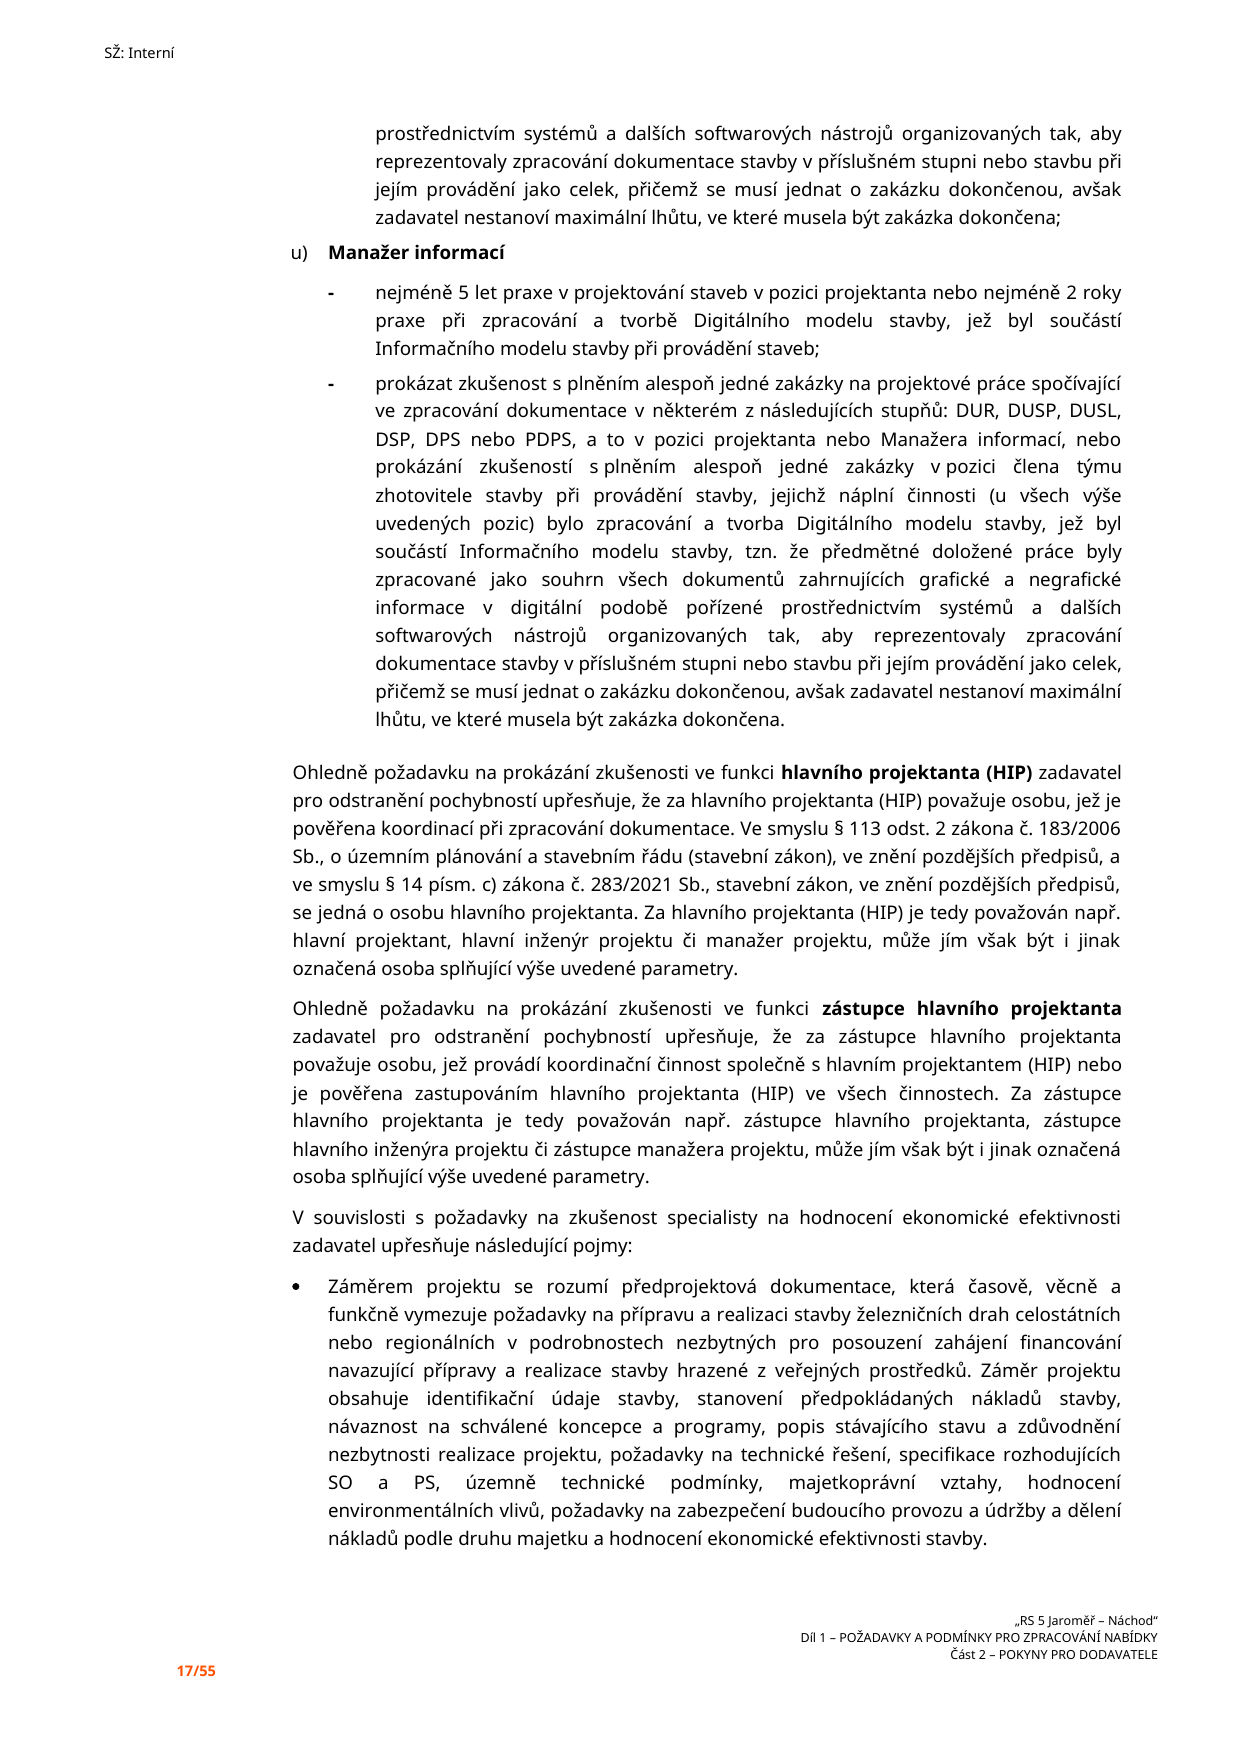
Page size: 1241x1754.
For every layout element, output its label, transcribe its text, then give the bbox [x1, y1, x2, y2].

text V souvislosti s požadavky na zkušenost specialisty na hodnocení ekonomické efektivnosti zadavatel upřesňuje následující pojmy: [292, 1204, 1122, 1258]
text Ohledně požadavku na prokázání zkušenosti ve funkci zástupce hlavního projektanta zadavatel pro odstranění pochybností upřesňuje, že za zástupce hlavního projektanta považuje osobu, jež provádí koordinační činnost společně s hlavním projektantem (HIP) nebo je pověřena zastupováním hlavního projektanta (HIP) ve všech činnostech. Za zástupce hlavního projektanta je tedy považován např. zástupce hlavního projektanta, zástupce hlavního inženýra projektu či zástupce manažera projektu, může jím však být i jinak označená osoba splňující výše uvedené parametry. [292, 996, 1122, 1189]
text nejméně 5 let praxe v projektování staveb v pozici projektanta nebo nejméně 2 roky praxe při zpracování a tvorbě Digitálního modelu stavby, jež byl součástí Informačního modelu stavby při provádění staveb; [328, 279, 1122, 361]
text Záměrem projektu se rozumí předprojektová dokumentace, která časově, věcně a funkčně vymezuje požadavky na přípravu a realizaci stavby železničních drah celostátních nebo regionálních v podrobnostech nezbytných pro posouzení zahájení financování navazující přípravy a realizace stavby hrazené z veřejných prostředků. Záměr projektu obsahuje identifikační údaje stavby, stanovení předpokládaných nákladů stavby, návaznost na schválené koncepce a programy, popis stávajícího stavu a zdůvodnění nezbytnosti realizace projektu, požadavky na technické řešení, specifikace rozhodujících SO a PS, územně technické podmínky, majetkoprávní vztahy, hodnocení environmentálních vlivů, požadavky na zabezpečení budoucího provozu a údržby a dělení nákladů podle druhu majetku a hodnocení ekonomické efektivnosti stavby. [292, 1273, 1122, 1551]
text prokázat zkušenost s plněním alespoň jedné zakázky na projektové práce spočívající ve zpracování dokumentace v některém z následujících stupňů: DUR, DUSP, DUSL, DSP, DPS nebo PDPS, a to v pozici projektanta nebo Manažera informací, nebo prokázání zkušeností s plněním alespoň jedné zakázky v pozici člena týmu zhotovitele stavby při provádění stavby, jejichž náplní činnosti (u všech výše uvedených pozic) bylo zpracování a tvorba Digitálního modelu stavby, jež byl součástí Informačního modelu stavby, tzn. že předmětné doložené práce byly zpracované jako souhrn všech dokumentů zahrnujících grafické a negrafické informace v digitální podobě pořízené prostřednictvím systémů a dalších softwarových nástrojů organizovaných tak, aby reprezentovaly zpracování dokumentace stavby v příslušném stupni nebo stavbu při jejím provádění jako celek, přičemž se musí jednat o zakázku dokončenou, avšak zadavatel nestanoví maximální lhůtu, ve které musela být zakázka dokončena. [328, 370, 1122, 732]
text Ohledně požadavku na prokázání zkušenosti ve funkci hlavního projektanta (HIP) zadavatel pro odstranění pochybností upřesňuje, že za hlavního projektanta (HIP) považuje osobu, jež je pověřena koordinací při zpracování dokumentace. Ve smyslu § 113 odst. 2 zákona č. 183/2006 Sb., o územním plánování a stavebním řádu (stavební zákon), ve znění pozdějších předpisů, a ve smyslu § 14 písm. c) zákona č. 283/2021 Sb., stavební zákon, ve znění pozdějších předpisů, se jedná o osobu hlavního projektanta. Za hlavního projektanta (HIP) je tedy považován např. hlavní projektant, hlavní inženýr projektu či manažer projektu, může jím však být i jinak označená osoba splňující výše uvedené parametry. [292, 759, 1122, 981]
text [328, 121, 1122, 230]
list Manažer informací [290, 239, 1122, 264]
